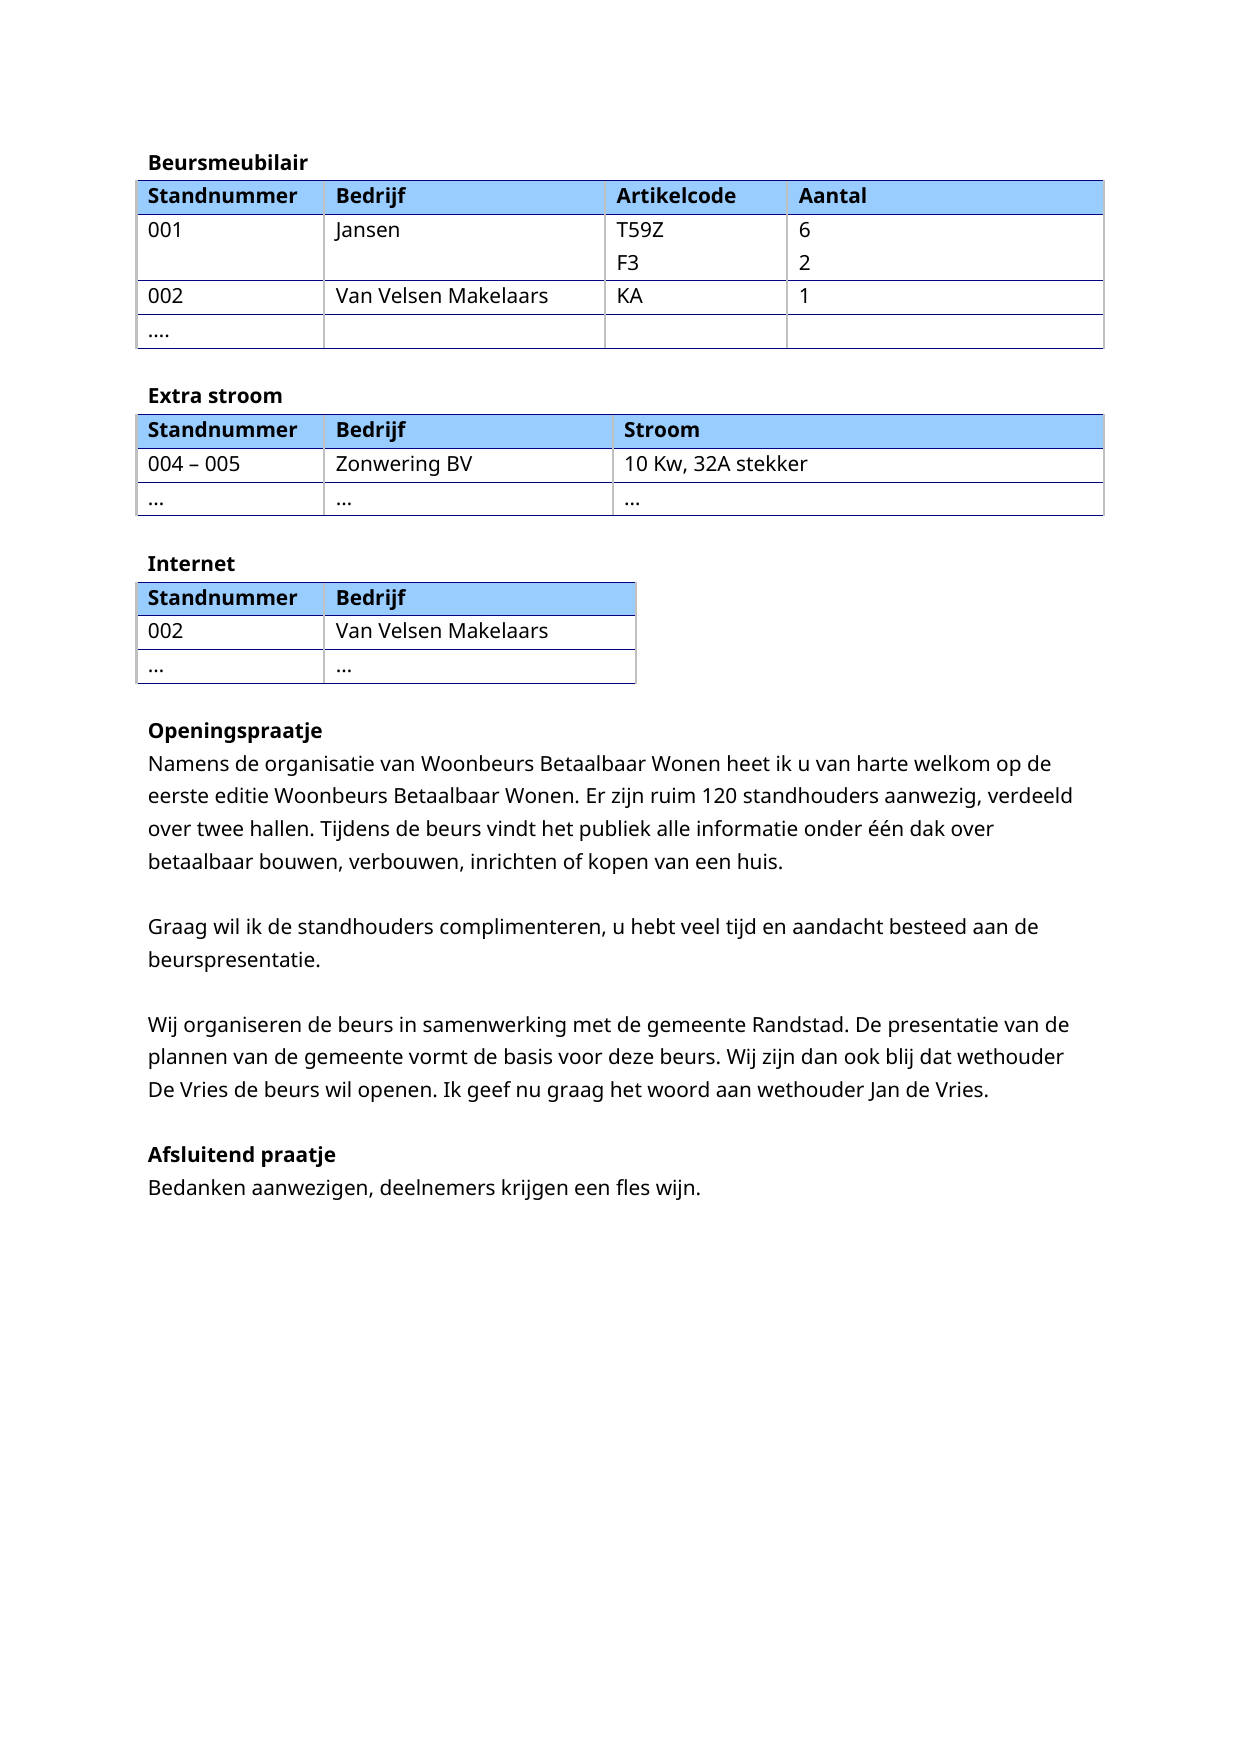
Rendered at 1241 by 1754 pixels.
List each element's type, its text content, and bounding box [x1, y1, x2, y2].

table_cell … [614, 483, 1103, 515]
table_cell … [325, 650, 635, 683]
text Openingspraatje [148, 716, 1093, 745]
table_cell [606, 315, 786, 348]
text Graag wil ik de standhouders complimenteren, u hebt veel tijd en aandacht besteed aan de beurspresentatie. [148, 912, 1093, 973]
text Beursmeubilair [148, 148, 1093, 176]
table_cell … [138, 650, 323, 683]
table_cell 10 Kw, 32A stekker [614, 449, 1103, 482]
table_cell T59Z F3 [606, 215, 786, 280]
table_cell 004 – 005 [138, 449, 323, 482]
text Wij organiseren de beurs in samenwerking met de gemeente Randstad. De presentatie van de plannen van de gemeente vormt de basis voor deze beurs. Wij zijn dan ook blij dat wethouder De Vries de beurs wil openen. Ik geef nu graag het woord aan wethouder Jan de Vries. [148, 1010, 1093, 1103]
table_cell KA [606, 281, 786, 314]
table_header Aantal [788, 181, 1103, 214]
table_header Standnummer [138, 415, 323, 448]
table_cell 002 [138, 616, 323, 649]
text Extra stroom [148, 381, 1093, 410]
table_header Stroom [614, 415, 1103, 448]
table_cell 6 2 [788, 215, 1103, 280]
table_cell 002 [138, 281, 323, 314]
table_cell Van Velsen Makelaars [325, 281, 604, 314]
table_header Bedrijf [325, 583, 635, 615]
text Afsluitend praatje [148, 1140, 1093, 1169]
table_cell Zonwering BV [325, 449, 612, 482]
table_cell 001 [138, 215, 323, 280]
table_cell [325, 315, 604, 348]
table_header Bedrijf [325, 181, 604, 214]
table_header Bedrijf [325, 415, 612, 448]
table_cell Jansen [325, 215, 604, 280]
table_cell 1 [788, 281, 1103, 314]
table_cell … [138, 483, 323, 515]
table_header Artikelcode [606, 181, 786, 214]
table_header Standnummer [138, 583, 323, 615]
table_cell … [325, 483, 612, 515]
table_cell Van Velsen Makelaars [325, 616, 635, 649]
text Internet [148, 549, 1093, 577]
table_header Standnummer [138, 181, 323, 214]
table_cell …. [138, 315, 323, 348]
text Namens de organisatie van Woonbeurs Betaalbaar Wonen heet ik u van harte welkom op de eerste editie Woonbeurs Betaalbaar Wonen. Er zijn ruim 120 standhouders aanwezig, verdeeld over twee hallen. Tijdens de beurs vindt het publiek alle informatie onder één dak over betaalbaar bouwen, verbouwen, inrichten of kopen van een huis. [148, 749, 1093, 875]
text Bedanken aanwezigen, deelnemers krijgen een fles wijn. [148, 1173, 1093, 1201]
table_cell [788, 315, 1103, 348]
